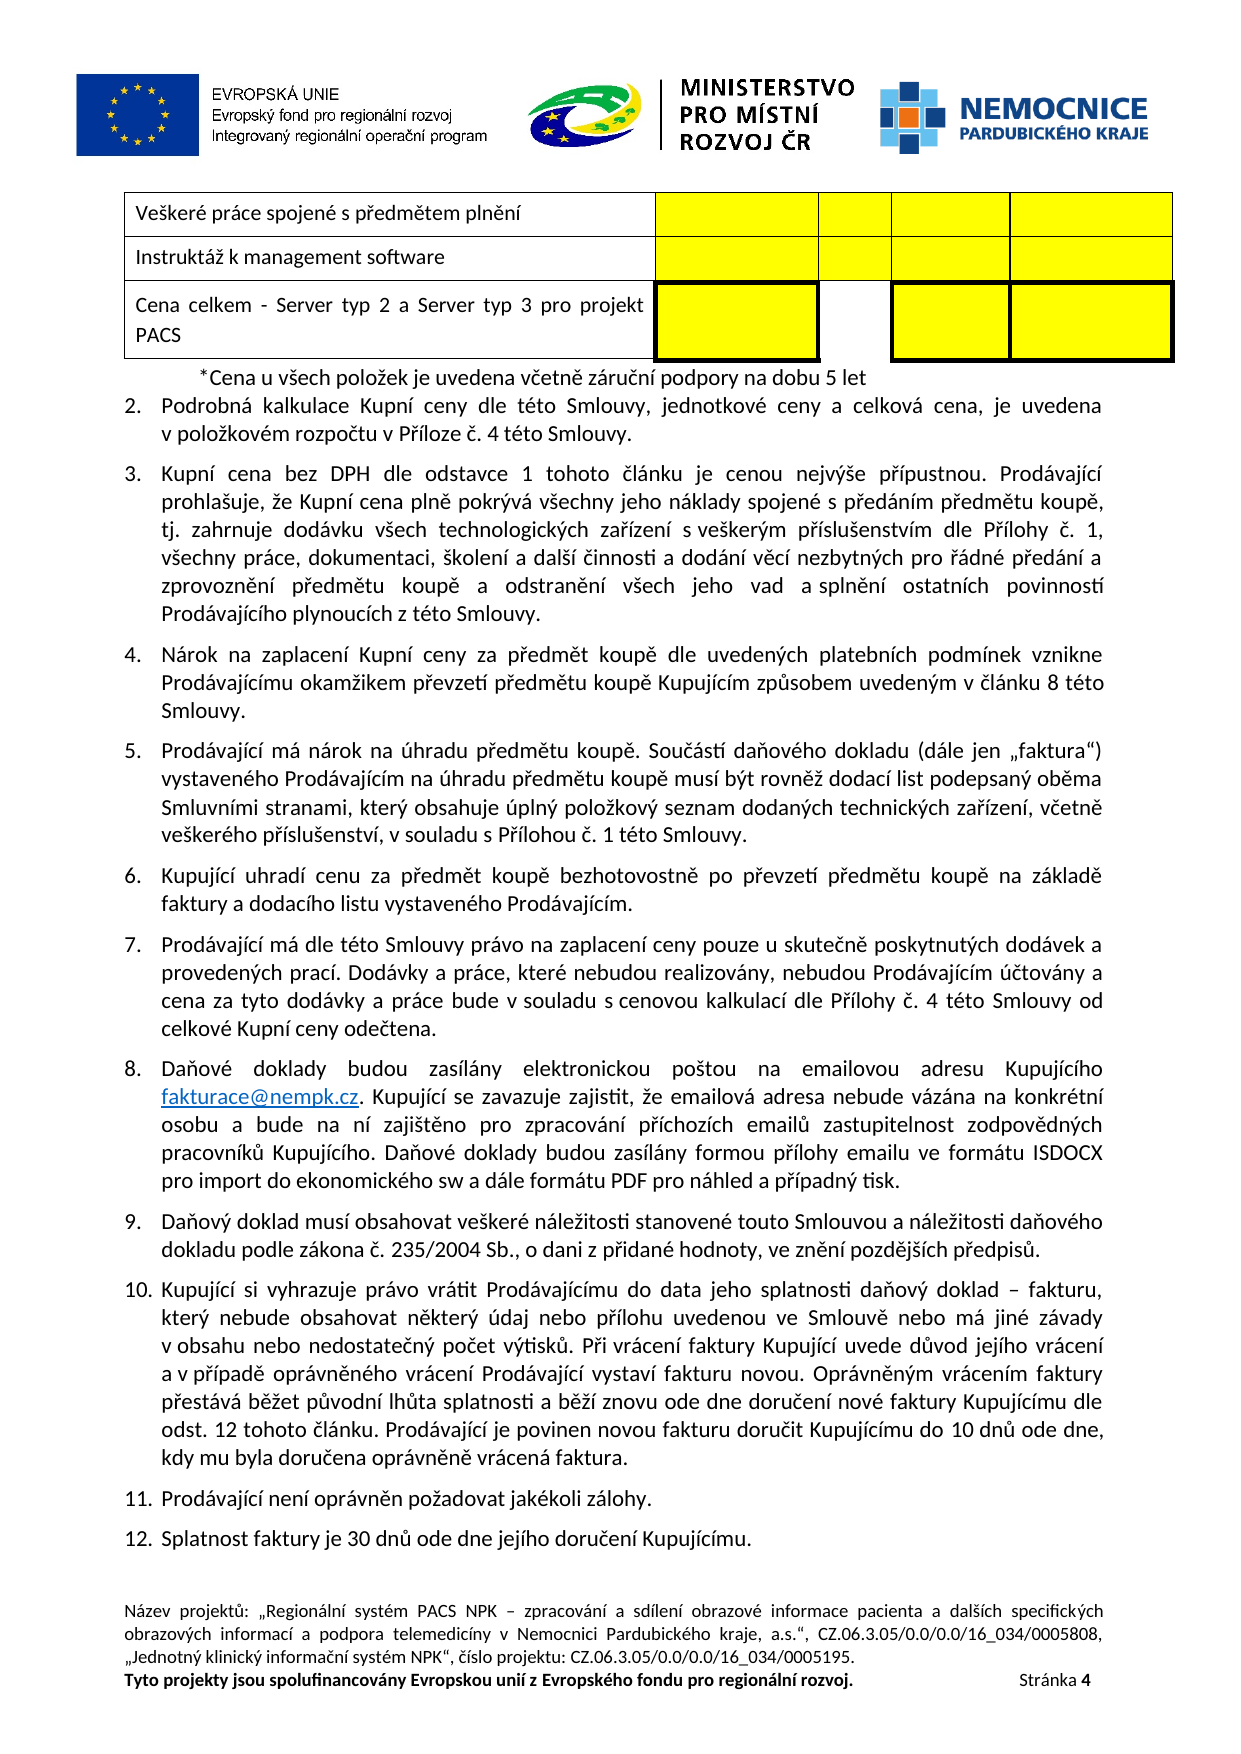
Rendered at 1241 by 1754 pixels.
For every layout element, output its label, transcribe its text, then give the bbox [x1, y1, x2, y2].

table_cell [1011, 193, 1172, 236]
table_cell [1012, 285, 1170, 358]
text *Cena u všech položek je uvedena včetně záruční podpory na dobu 5 let [124, 363, 1104, 391]
table_cell [892, 193, 1009, 236]
table_cell Cena celkem - Server typ 2 a Server typ 3 pro projekt PACS [125, 281, 653, 358]
list Prodávající má dle této Smlouvy právo na zaplacení ceny pouze u skutečně poskytnutých dodávek a provedených prací. Dodávky a práce, které nebudou realizovány, nebudou Prodávajícím účtovány a cena za tyto dodávky a práce bude v souladu s cenovou kalkulací dle Přílohy č. 4 této Smlouvy od celkové Kupní ceny odečtena. [124, 930, 1104, 1042]
list Podrobná kalkulace Kupní ceny dle této Smlouvy, jednotkové ceny a celková cena, je uvedena v položkovém rozpočtu v Příloze č. 4 této Smlouvy. [124, 391, 1104, 447]
list Prodávající má nárok na úhradu předmětu koupě. Součástí daňového dokladu (dále jen „faktura“) vystaveného Prodávajícím na úhradu předmětu koupě musí být rovněž dodací list podepsaný oběma Smluvními stranami, který obsahuje úplný položkový seznam dodaných technických zařízení, včetně veškerého příslušenství, v souladu s Přílohou č. 1 této Smlouvy. [124, 737, 1104, 849]
list Kupující uhradí cenu za předmět koupě bezhotovostně po převzetí předmětu koupě na základě faktury a dodacího listu vystaveného Prodávajícím. [124, 861, 1104, 917]
picture [49, 45, 1148, 183]
table_cell [658, 285, 816, 358]
table_cell Instruktáž k management software [125, 237, 655, 280]
table_cell [820, 281, 890, 358]
table_cell [656, 193, 818, 236]
list Nárok na zaplacení Kupní ceny za předmět koupě dle uvedených platebních podmínek vznikne Prodávajícímu okamžikem převzetí předmětu koupě Kupujícím způsobem uvedeným v článku 8 této Smlouvy. [124, 640, 1104, 724]
table_cell Veškeré práce spojené s předmětem plnění [125, 193, 655, 236]
table_cell [656, 237, 818, 280]
table_cell [819, 237, 891, 280]
table_cell [819, 193, 891, 236]
list Daňový doklad musí obsahovat veškeré náležitosti stanovené touto Smlouvou a náležitosti daňového dokladu podle zákona č. 235/2004 Sb., o dani z přidané hodnoty, ve znění pozdějších předpisů. [124, 1207, 1104, 1263]
table_cell [1011, 237, 1172, 280]
list Kupující si vyhrazuje právo vrátit Prodávajícímu do data jeho splatnosti daňový doklad – fakturu, který nebude obsahovat některý údaj nebo přílohu uvedenou ve Smlouvě nebo má jiné závady v obsahu nebo nedostatečný počet výtisků. Při vrácení faktury Kupující uvede důvod jejího vrácení a v případě oprávněného vrácení Prodávající vystaví fakturu novou. Oprávněným vrácením faktury přestává běžet původní lhůta splatnosti a běží znovu ode dne doručení nové faktury Kupujícímu dle odst. 12 tohoto článku. Prodávající je povinen novou fakturu doručit Kupujícímu do 10 dnů ode dne, kdy mu byla doručena oprávněně vrácená faktura. [124, 1275, 1104, 1472]
table_cell [892, 237, 1009, 280]
list Prodávající není oprávněn požadovat jakékoli zálohy. [124, 1484, 1104, 1512]
list Splatnost faktury je 30 dnů ode dne jejího doručení Kupujícímu. [124, 1524, 1104, 1553]
list Kupní cena bez DPH dle odstavce 1 tohoto článku je cenou nejvýše přípustnou. Prodávající prohlašuje, že Kupní cena plně pokrývá všechny jeho náklady spojené s předáním předmětu koupě, tj. zahrnuje dodávku všech technologických zařízení s veškerým příslušenstvím dle Přílohy č. 1, všechny práce, dokumentaci, školení a další činnosti a dodání věcí nezbytných pro řádné předání a zprovoznění předmětu koupě a odstranění všech jeho vad a splnění ostatních povinností Prodávajícího plynoucích z této Smlouvy. [124, 459, 1104, 627]
table_cell [894, 285, 1008, 358]
list Daňové doklady budou zasílány elektronickou poštou na emailovou adresu Kupujícího fakturace@nempk.cz. Kupující se zavazuje zajistit, že emailová adresa nebude vázána na konkrétní osobu a bude na ní zajištěno pro zpracování příchozích emailů zastupitelnost zodpovědných pracovníků Kupujícího. Daňové doklady budou zasílány formou přílohy emailu ve formátu ISDOCX pro import do ekonomického sw a dále formátu PDF pro náhled a případný tisk. [124, 1054, 1104, 1194]
